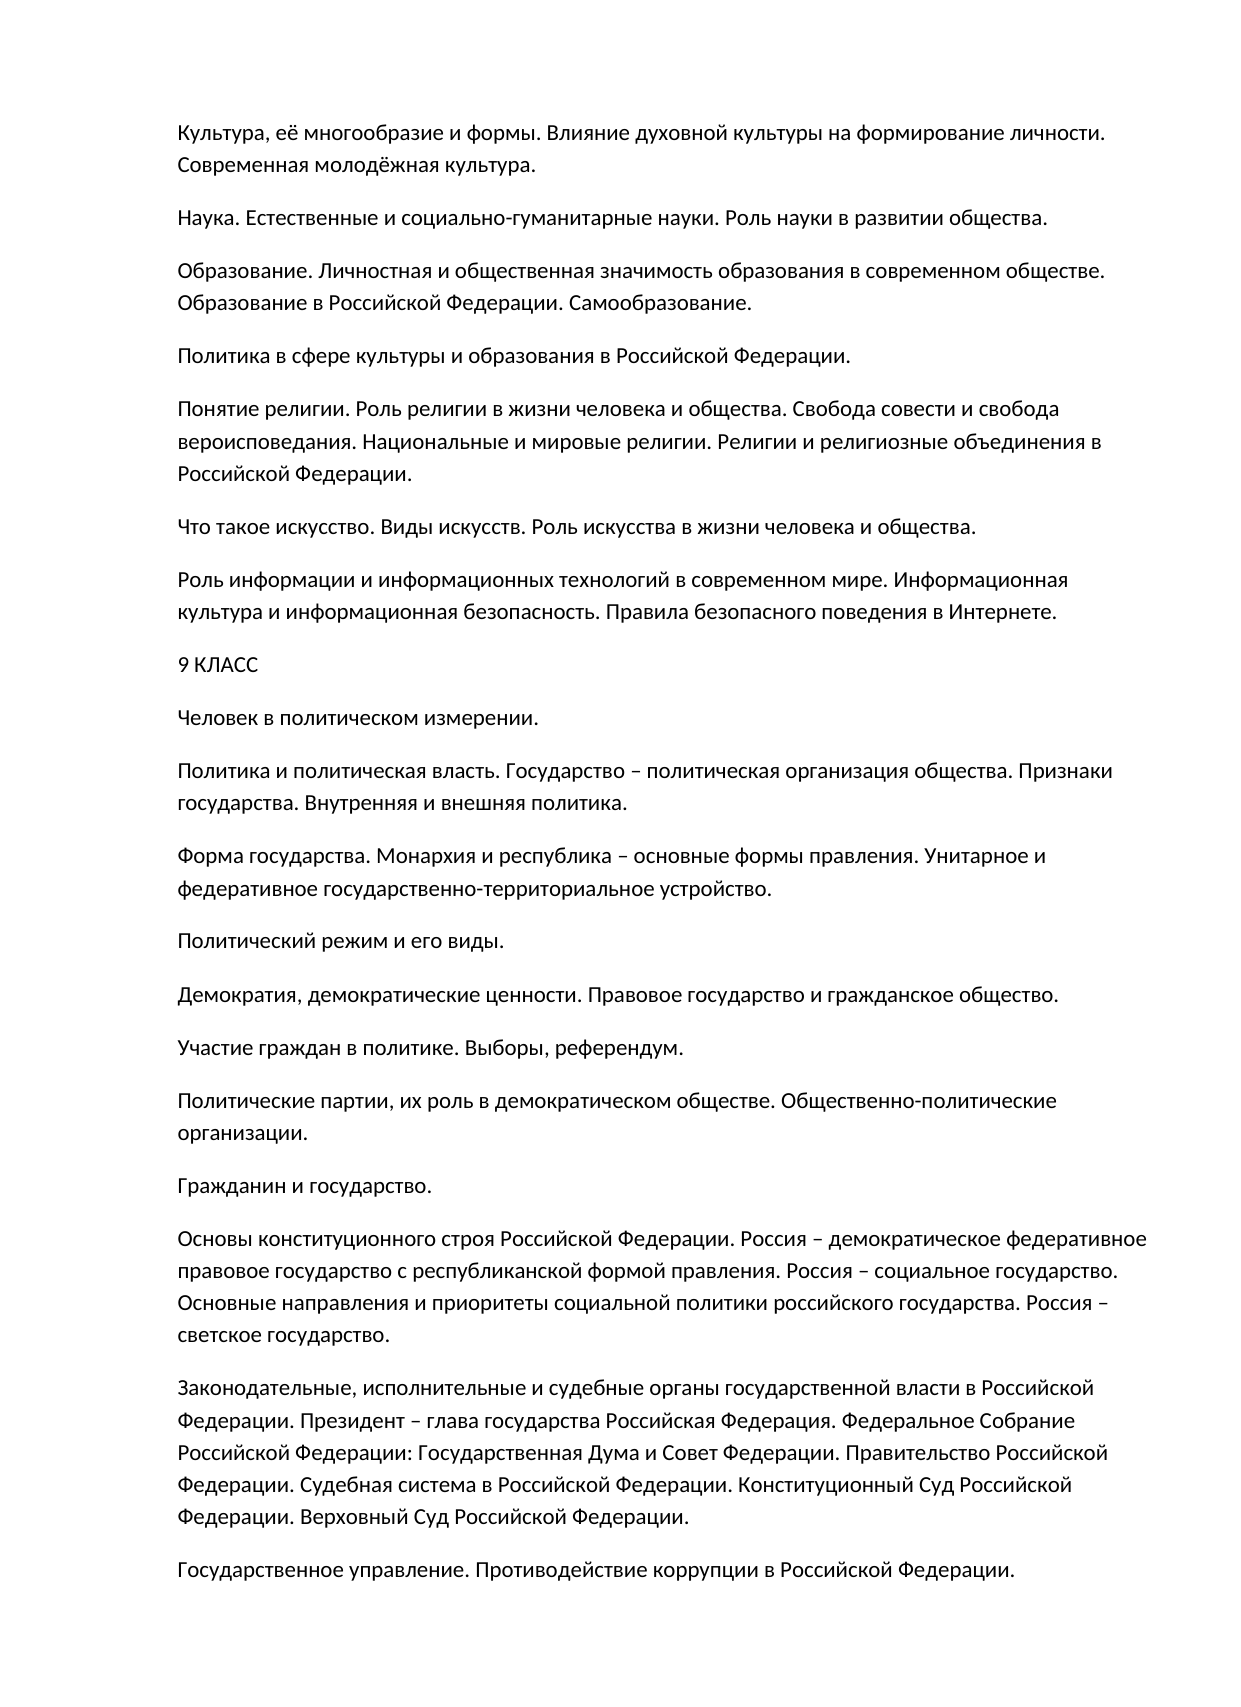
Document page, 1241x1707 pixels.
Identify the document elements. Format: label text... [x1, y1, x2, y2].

text Законодательные, исполнительные и судебные органы государственной власти в Российской Федерации. Президент – глава государства Российская Федерация. Федеральное Собрание Российской Федерации: Государственная Дума и Совет Федерации. Правительство Российской Федерации. Судебная система в Российской Федерации. Конституционный Суд Российской Федерации. Верховный Суд Российской Федерации. [177, 1373, 1152, 1530]
text Понятие религии. Роль религии в жизни человека и общества. Свобода совести и свобода вероисповедания. Национальные и мировые религии. Религии и религиозные объединения в Российской Федерации. [177, 394, 1152, 487]
text Участие граждан в политике. Выборы, референдум. [177, 1033, 1152, 1061]
text Роль информации и информационных технологий в современном мире. Информационная культура и информационная безопасность. Правила безопасного поведения в Интернете. [177, 565, 1152, 625]
text Образование. Личностная и общественная значимость образования в современном обществе. Образование в Российской Федерации. Самообразование. [177, 256, 1152, 317]
text Гражданин и государство. [177, 1171, 1152, 1199]
text Наука. Естественные и социально-гуманитарные науки. Роль науки в развитии общества. [177, 203, 1152, 231]
text 9 КЛАСС [177, 650, 1152, 678]
text Демократия, демократические ценности. Правовое государство и гражданское общество. [177, 980, 1152, 1008]
text Человек в политическом измерении. [177, 703, 1152, 731]
text Политические партии, их роль в демократическом обществе. Общественно-политические организации. [177, 1086, 1152, 1146]
text Форма государства. Монархия и республика – основные формы правления. Унитарное и федеративное государственно-территориальное устройство. [177, 841, 1152, 902]
text Политика и политическая власть. Государство – политическая организация общества. Признаки государства. Внутренняя и внешняя политика. [177, 756, 1152, 816]
text Государственное управление. Противодействие коррупции в Российской Федерации. [177, 1555, 1152, 1583]
text Политика в сфере культуры и образования в Российской Федерации. [177, 342, 1152, 369]
text Культура, её многообразие и формы. Влияние духовной культуры на формирование личности. Современная молодёжная культура. [177, 118, 1152, 178]
text Основы конституционного строя Российской Федерации. Россия – демократическое федеративное правовое государство с республиканской формой правления. Россия – социальное государство. Основные направления и приоритеты социальной политики российского государства. Россия – светское государство. [177, 1224, 1152, 1348]
text Что такое искусство. Виды искусств. Роль искусства в жизни человека и общества. [177, 512, 1152, 540]
text Политический режим и его виды. [177, 927, 1152, 955]
